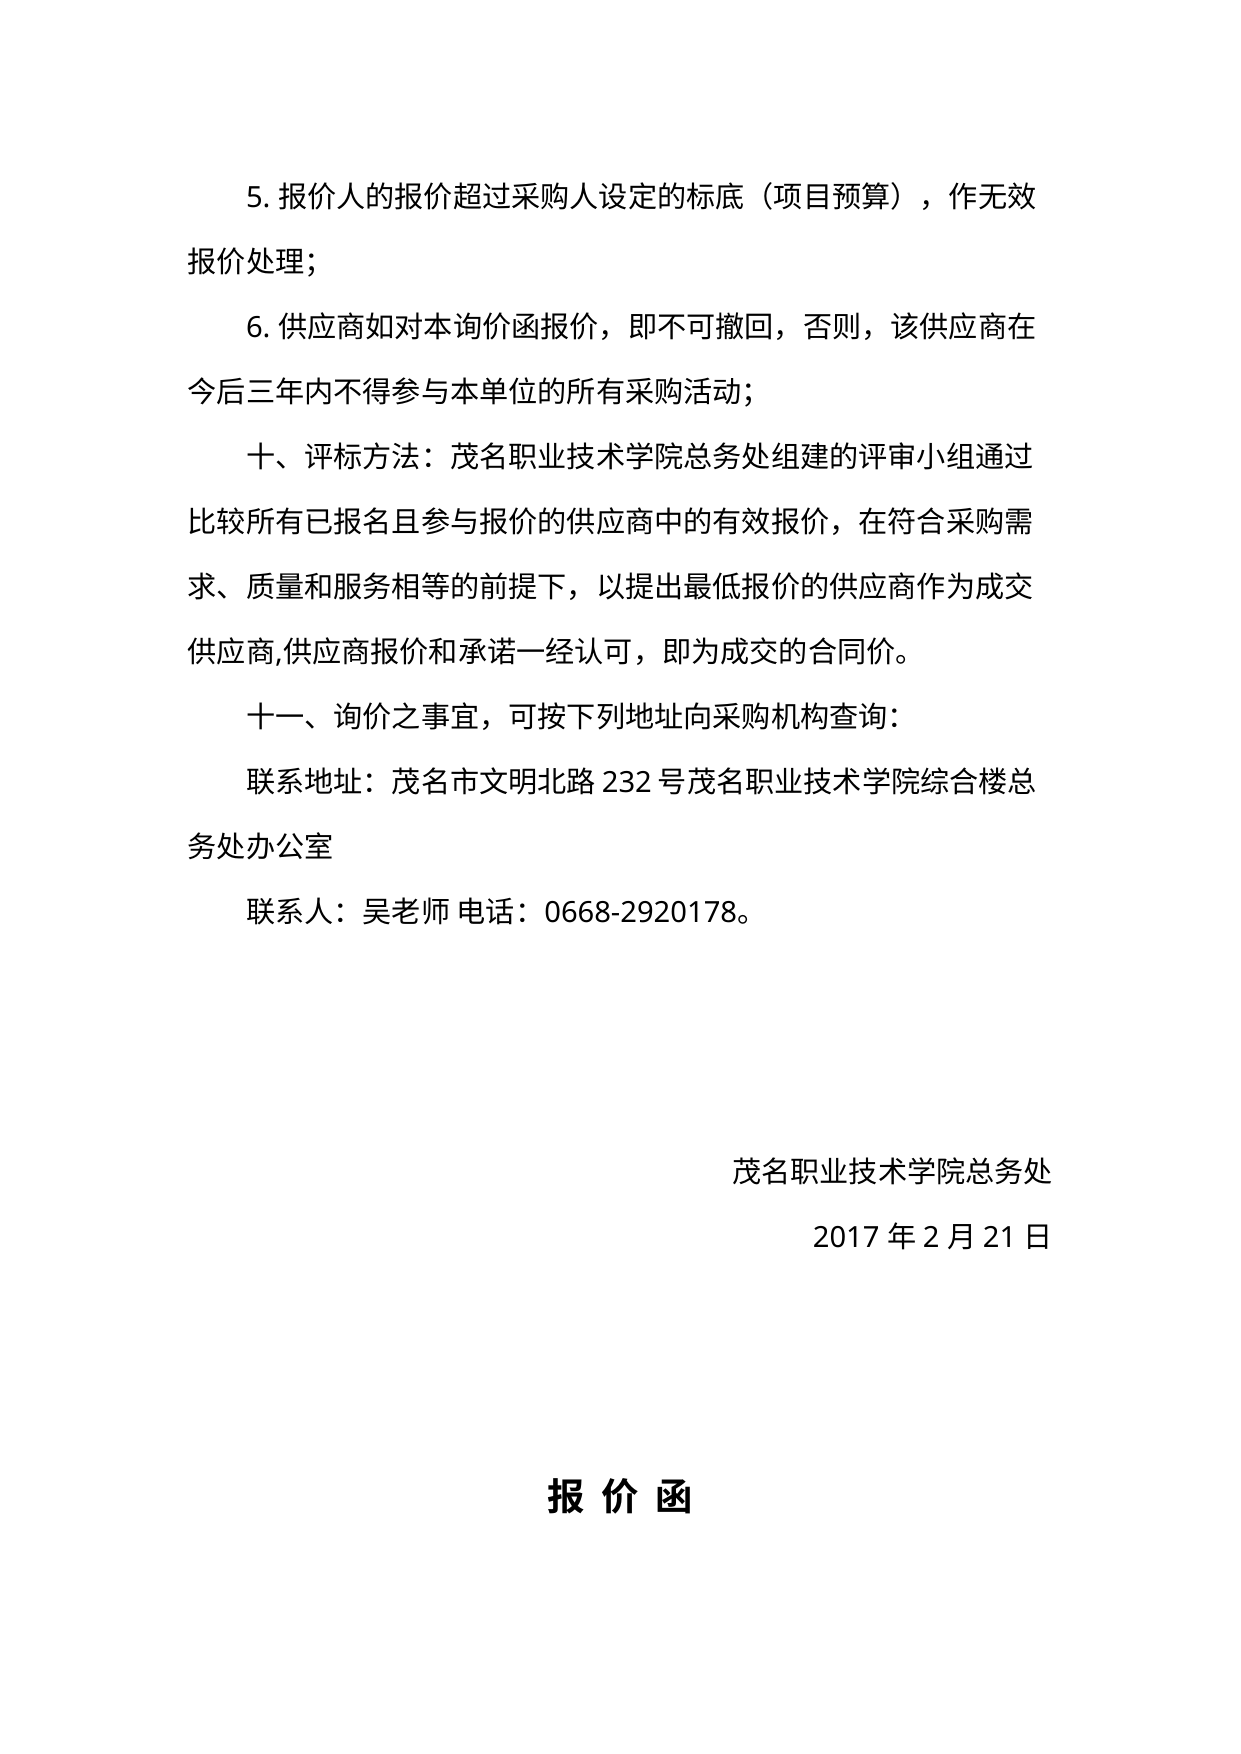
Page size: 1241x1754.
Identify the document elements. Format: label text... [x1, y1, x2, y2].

subtitle 5. 报价人的报价超过采购人设定的标底（项目预算），作无效报价处理； [187, 162, 1053, 292]
subtitle 联系地址：茂名市文明北路232号茂名职业技术学院综合楼总务处办公室 [187, 747, 1053, 877]
subtitle 十一、询价之事宜，可按下列地址向采购机构查询： [187, 682, 1053, 747]
subtitle 十、评标方法：茂名职业技术学院总务处组建的评审小组通过比较所有已报名且参与报价的供应商中的有效报价，在符合采购需求、质量和服务相等的前提下，以提出最低报价的供应商作为成交供应商,供应商报价和承诺一经认可，即为成交的合同价。 [187, 422, 1053, 682]
subtitle 6. 供应商如对本询价函报价，即不可撤回，否则，该供应商在今后三年内不得参与本单位的所有采购活动； [187, 292, 1053, 422]
subtitle 茂名职业技术学院总务处 2017 年 2 月 21 日 [428, 1137, 1053, 1267]
text 报 价 函 [187, 1462, 1053, 1527]
subtitle 联系人：吴老师 电话：0668-2920178。 [187, 877, 1053, 942]
